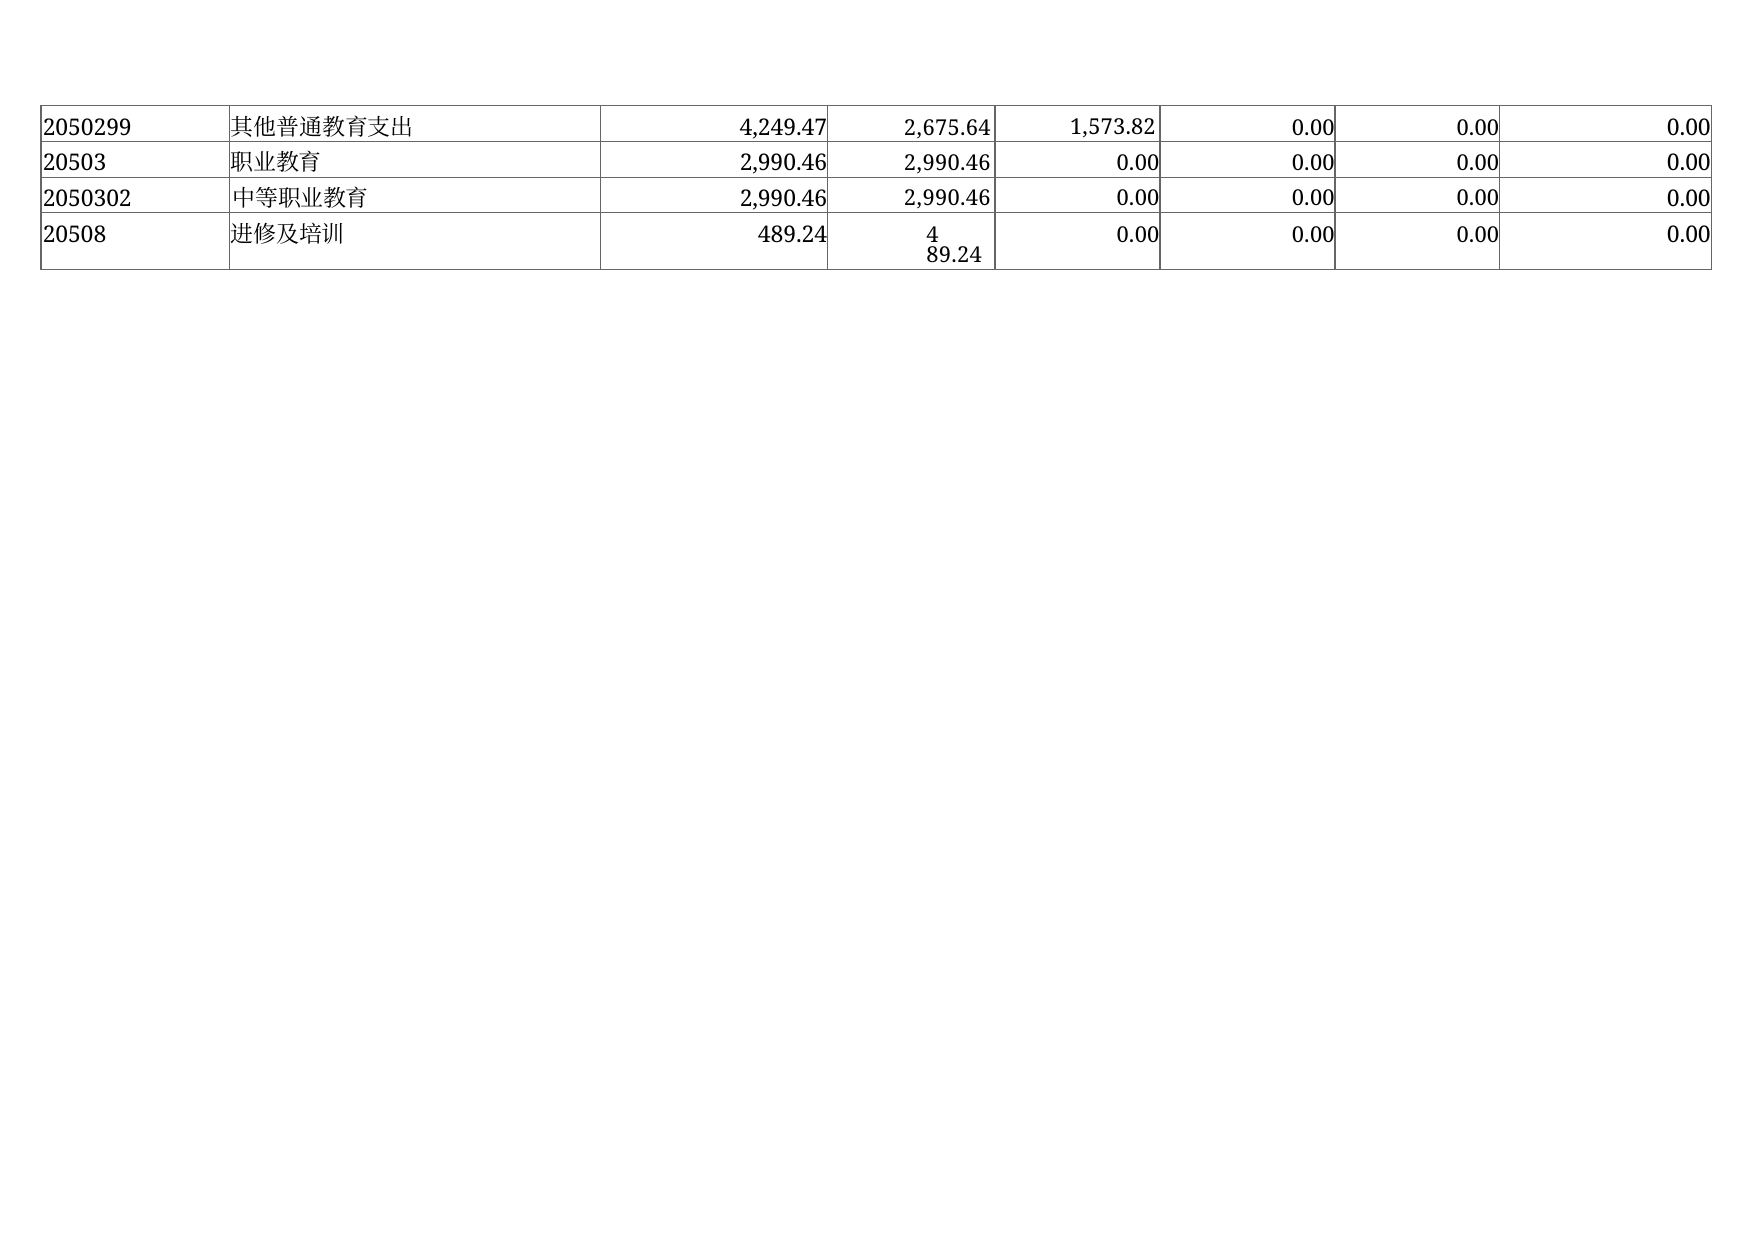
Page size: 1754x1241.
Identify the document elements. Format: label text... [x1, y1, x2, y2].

table_cell 0.00 [996, 213, 1159, 269]
table_cell 0.00 [1500, 213, 1711, 269]
table_cell 2050299 [42, 106, 229, 141]
table_cell 2050302 [42, 178, 229, 212]
table_cell 2,990.46 [828, 178, 994, 212]
table_cell 20508 [42, 213, 229, 269]
table_cell 2,990.46 [828, 142, 994, 177]
table_cell 0.00 [1336, 213, 1499, 269]
table_cell 0.00 [1336, 178, 1499, 212]
table_cell 4,249.47 [601, 106, 827, 141]
table_cell 进修及培训 [230, 213, 600, 269]
table_cell 0.00 [1500, 142, 1711, 177]
table_cell 职业教育 [230, 142, 600, 177]
table_cell 0.00 [996, 142, 1159, 177]
table_cell 0.00 [1161, 142, 1334, 177]
table_cell 0.00 [1336, 106, 1499, 141]
table_cell 0.00 [1161, 106, 1334, 141]
table_cell 0.00 [1336, 142, 1499, 177]
table_cell 中等职业教育 [230, 178, 600, 212]
table_cell 489.24 [828, 213, 994, 269]
table_cell 0.00 [1161, 213, 1334, 269]
table_cell 2,675.64 [828, 106, 994, 141]
table_cell 其他普通教育支出 [230, 106, 600, 141]
table_cell 1,573.82 [996, 106, 1159, 141]
table_cell 0.00 [1500, 106, 1711, 141]
table_cell 0.00 [1161, 178, 1334, 212]
table_cell 489.24 [601, 213, 827, 269]
table_cell 2,990.46 [601, 142, 827, 177]
table_cell 20503 [42, 142, 229, 177]
table_cell 0.00 [996, 178, 1159, 212]
table_cell 0.00 [1500, 178, 1711, 212]
table_cell 2,990.46 [601, 178, 827, 212]
